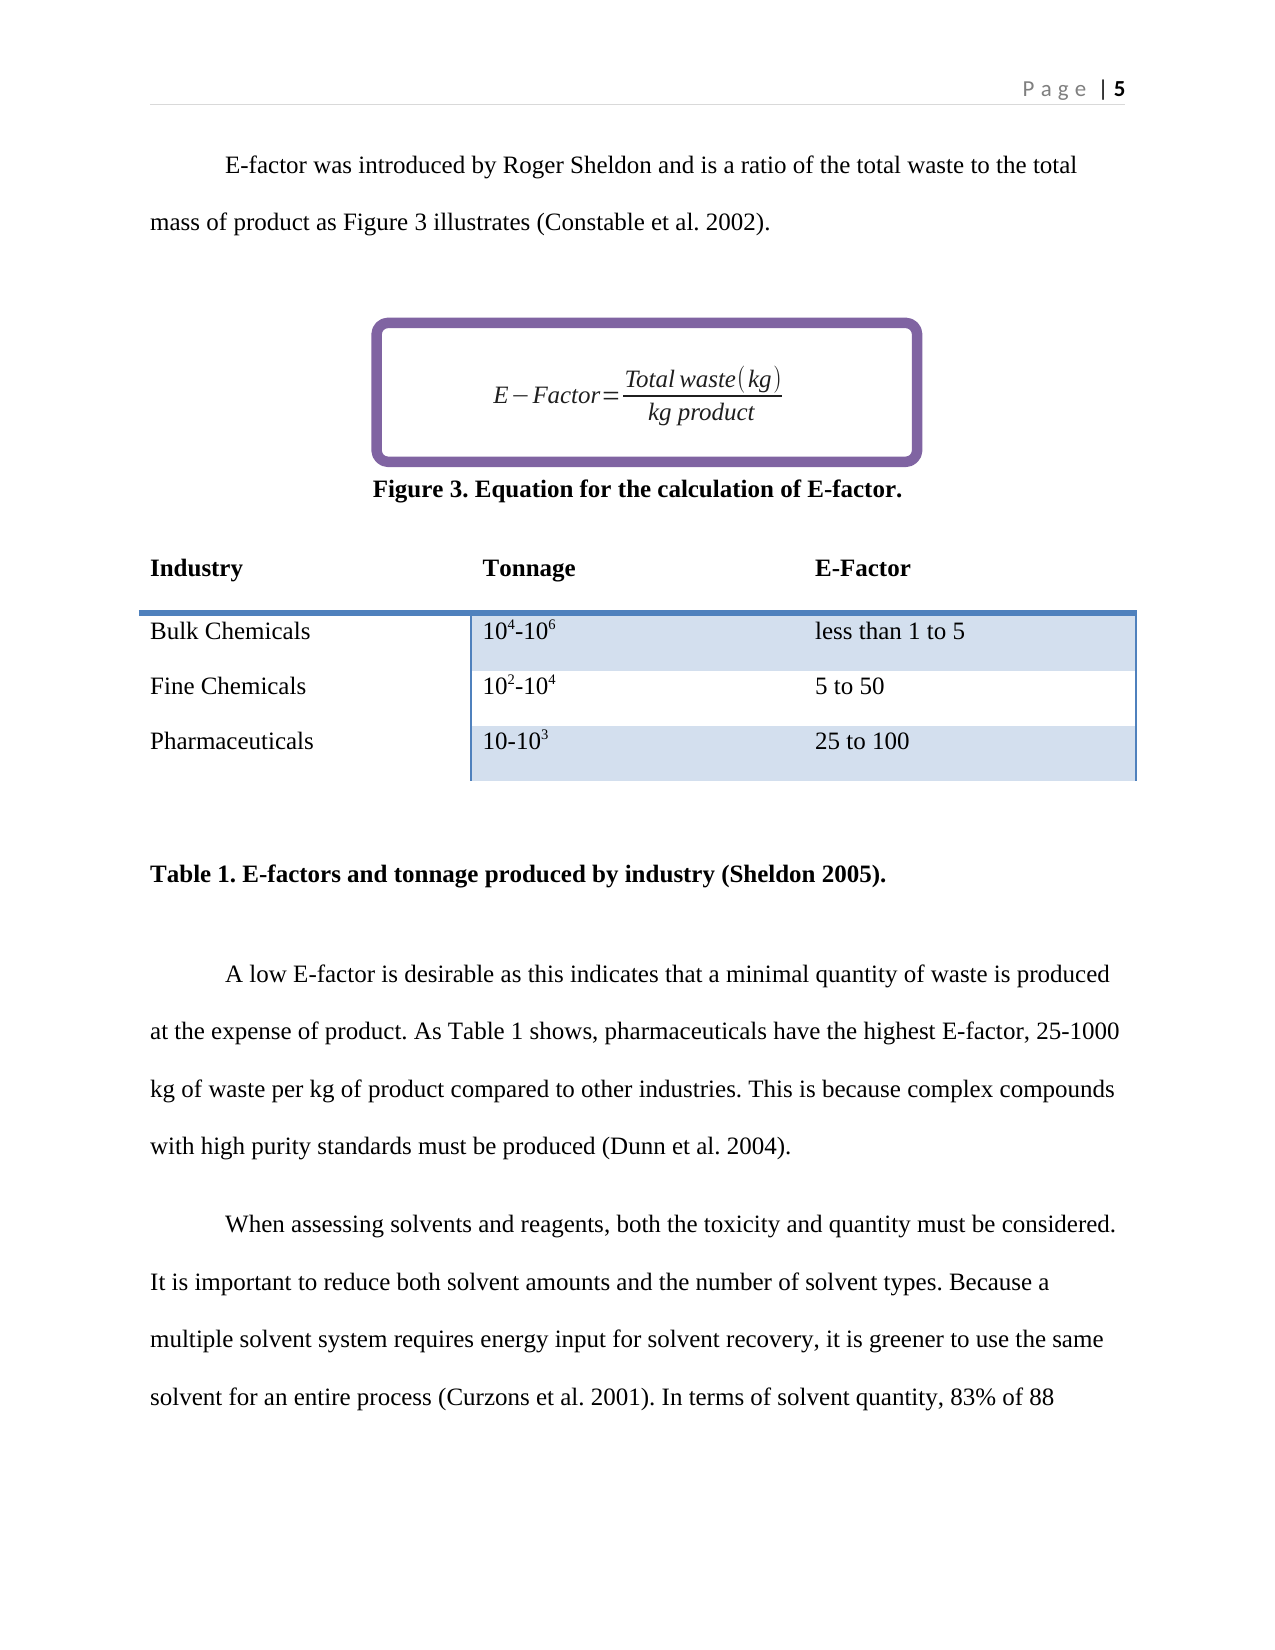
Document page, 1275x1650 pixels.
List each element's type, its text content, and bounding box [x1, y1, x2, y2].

table_cell 25 to 100 [804, 726, 1135, 781]
text A low E-factor is desirable as this indicates that a minimal quantity of waste is produced at the expense of product. As Table 1 shows, pharmaceuticals have the highest E-factor, 25-1000 kg of waste per kg of product compared to other industries. This is because complex compounds with high purity standards must be produced (Dunn et al. 2004). [150, 959, 1125, 1160]
table_cell Fine Chemicals [139, 671, 470, 726]
text E-factor was introduced by Roger Sheldon and is a ratio of the total waste to the total mass of product as Figure 3 illustrates (Constable et al. 2002). [150, 150, 1125, 236]
table_cell 5 to 50 [804, 671, 1135, 726]
table_cell 104-106 [472, 616, 804, 671]
table_header Industry [139, 553, 471, 610]
table_header Tonnage [471, 553, 804, 610]
text Table 1. E-factors and tonnage produced by industry (Sheldon 2005). [150, 859, 1125, 888]
text Figure 3. Equation for the calculation of E-factor. [150, 474, 1125, 503]
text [150, 1209, 1125, 1411]
table_cell 10-103 [472, 726, 804, 781]
table_cell less than 1 to 5 [804, 616, 1135, 671]
table_cell Pharmaceuticals [139, 726, 470, 781]
table_cell Bulk Chemicals [139, 616, 470, 671]
table_cell 102-104 [472, 671, 804, 726]
table_header E-Factor [804, 553, 1136, 610]
